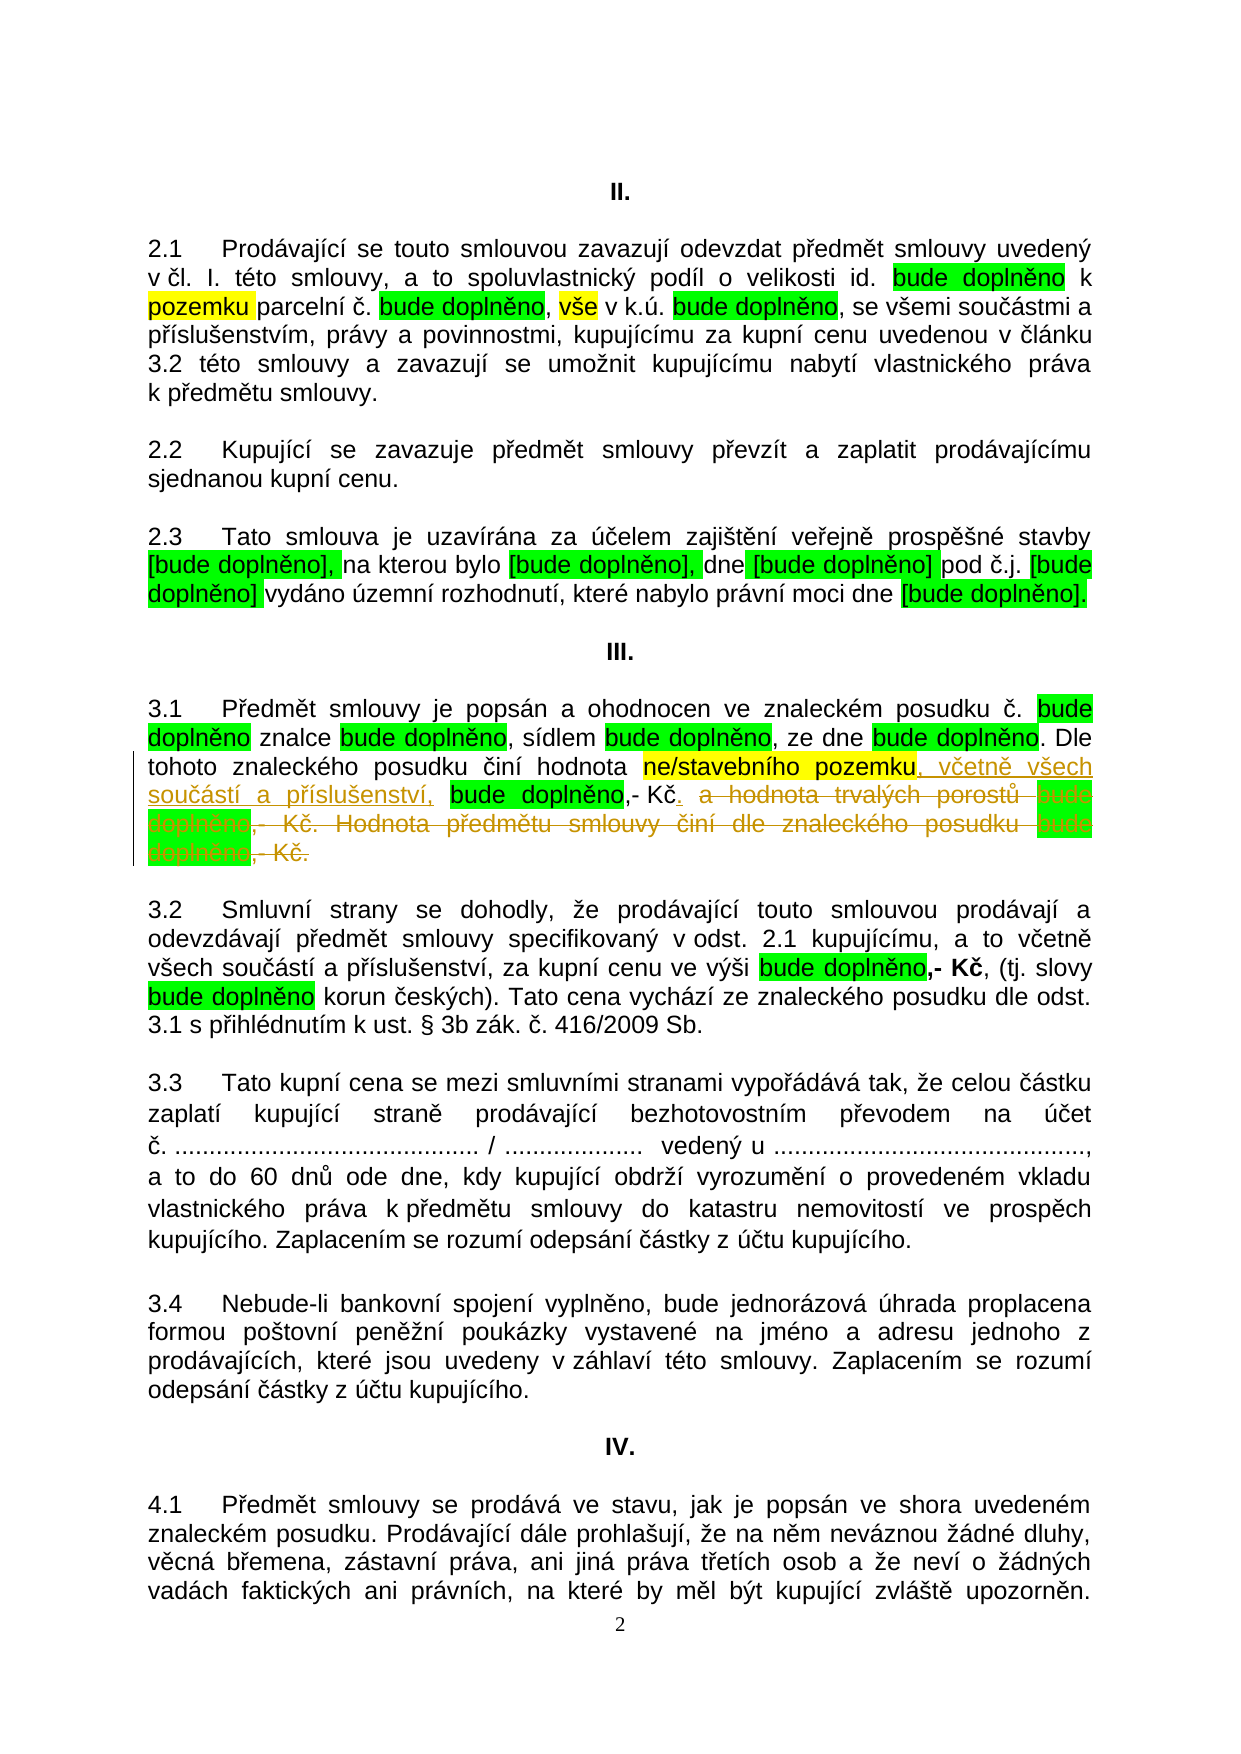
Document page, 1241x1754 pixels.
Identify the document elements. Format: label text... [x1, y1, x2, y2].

text 2.3 Tato smlouva je uzavírána za účelem zajištění veřejně prospěšné stavby [bude doplněno], na kterou bylo [bude doplněno], dne [bude doplněno] pod č.j. [bude doplněno] vydáno územní rozhodnutí, které nabylo právní moci dne [bude doplněno]. [148, 521, 1092, 608]
text 3.2 Smluvní strany se dohodly, že prodávající touto smlouvou prodávají a odevzdávají předmět smlouvy specifikovaný v odst. 2.1 kupujícímu, a to včetně všech součástí a příslušenství, za kupní cenu ve výši bude doplněno,- Kč, (tj. slovy bude doplněno korun českých). Tato cena vychází ze znaleckého posudku dle odst. 3.1 s přihlédnutím k ust. § 3b zák. č. 416/2009 Sb. [148, 895, 1092, 1039]
text 3.1 Předmět smlouvy je popsán a ohodnocen ve znaleckém posudku č. bude doplněno znalce bude doplněno, sídlem bude doplněno, ze dne bude doplněno. Dle tohoto znaleckého posudku činí hodnota ne/stavebního pozemku bude doplněno,- Kč [148, 694, 1092, 825]
text 3.4 Nebude-li bankovní spojení vyplněno, bude jednorázová úhrada proplacena formou poštovní peněžní poukázky vystavené na jméno a adresu jednoho z prodávajících, které jsou uvedeny v záhlaví této smlouvy. Zaplacením se rozumí odepsání částky z účtu kupujícího. [148, 1289, 1092, 1404]
text IV. [148, 1432, 1092, 1461]
text III. [148, 636, 1092, 665]
text 2.2 Kupující se zavazuje předmět smlouvy převzít a zaplatit prodávajícímu sjednanou kupní cenu. [148, 435, 1092, 493]
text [148, 1490, 1092, 1605]
text 3.1 Předmět smlouvy je popsán a ohodnocen ve znaleckém posudku č. bude doplněno znalce bude doplněno, sídlem bude doplněno, ze dne bude doplněno. Dle tohoto znaleckého posudku činí hodnota ne/stavebního pozemku bude doplněno,- Kč [251, 826, 1092, 866]
text 2.1 Prodávající se touto smlouvou zavazují odevzdat předmět smlouvy uvedený v čl. I. této smlouvy, a to spoluvlastnický podíl o velikosti id. bude doplněno k pozemku parcelní č. bude doplněno, vše v k.ú. bude doplněno, se všemi součástmi a příslušenstvím, právy a povinnostmi, kupujícímu za kupní cenu uvedenou v článku 3.2 této smlouvy a zavazují se umožnit kupujícímu nabytí vlastnického práva k předmětu smlouvy. [148, 234, 1092, 406]
text II. [148, 176, 1092, 205]
text 3.3 Tato kupní cena se mezi smluvními stranami vypořádává tak, že celou částku zaplatí kupující straně prodávající bezhotovostním převodem na účet č. ............................................ / .................... vedený u ............................................., a to do 60 dnů ode dne, kdy kupující obdrží vyrozumění o provedeném vkladu vlastnického práva k předmětu smlouvy do katastru nemovitostí ve prospěch kupujícího. Zaplacením se rozumí odepsání částky z účtu kupujícího. [148, 1068, 1092, 1254]
